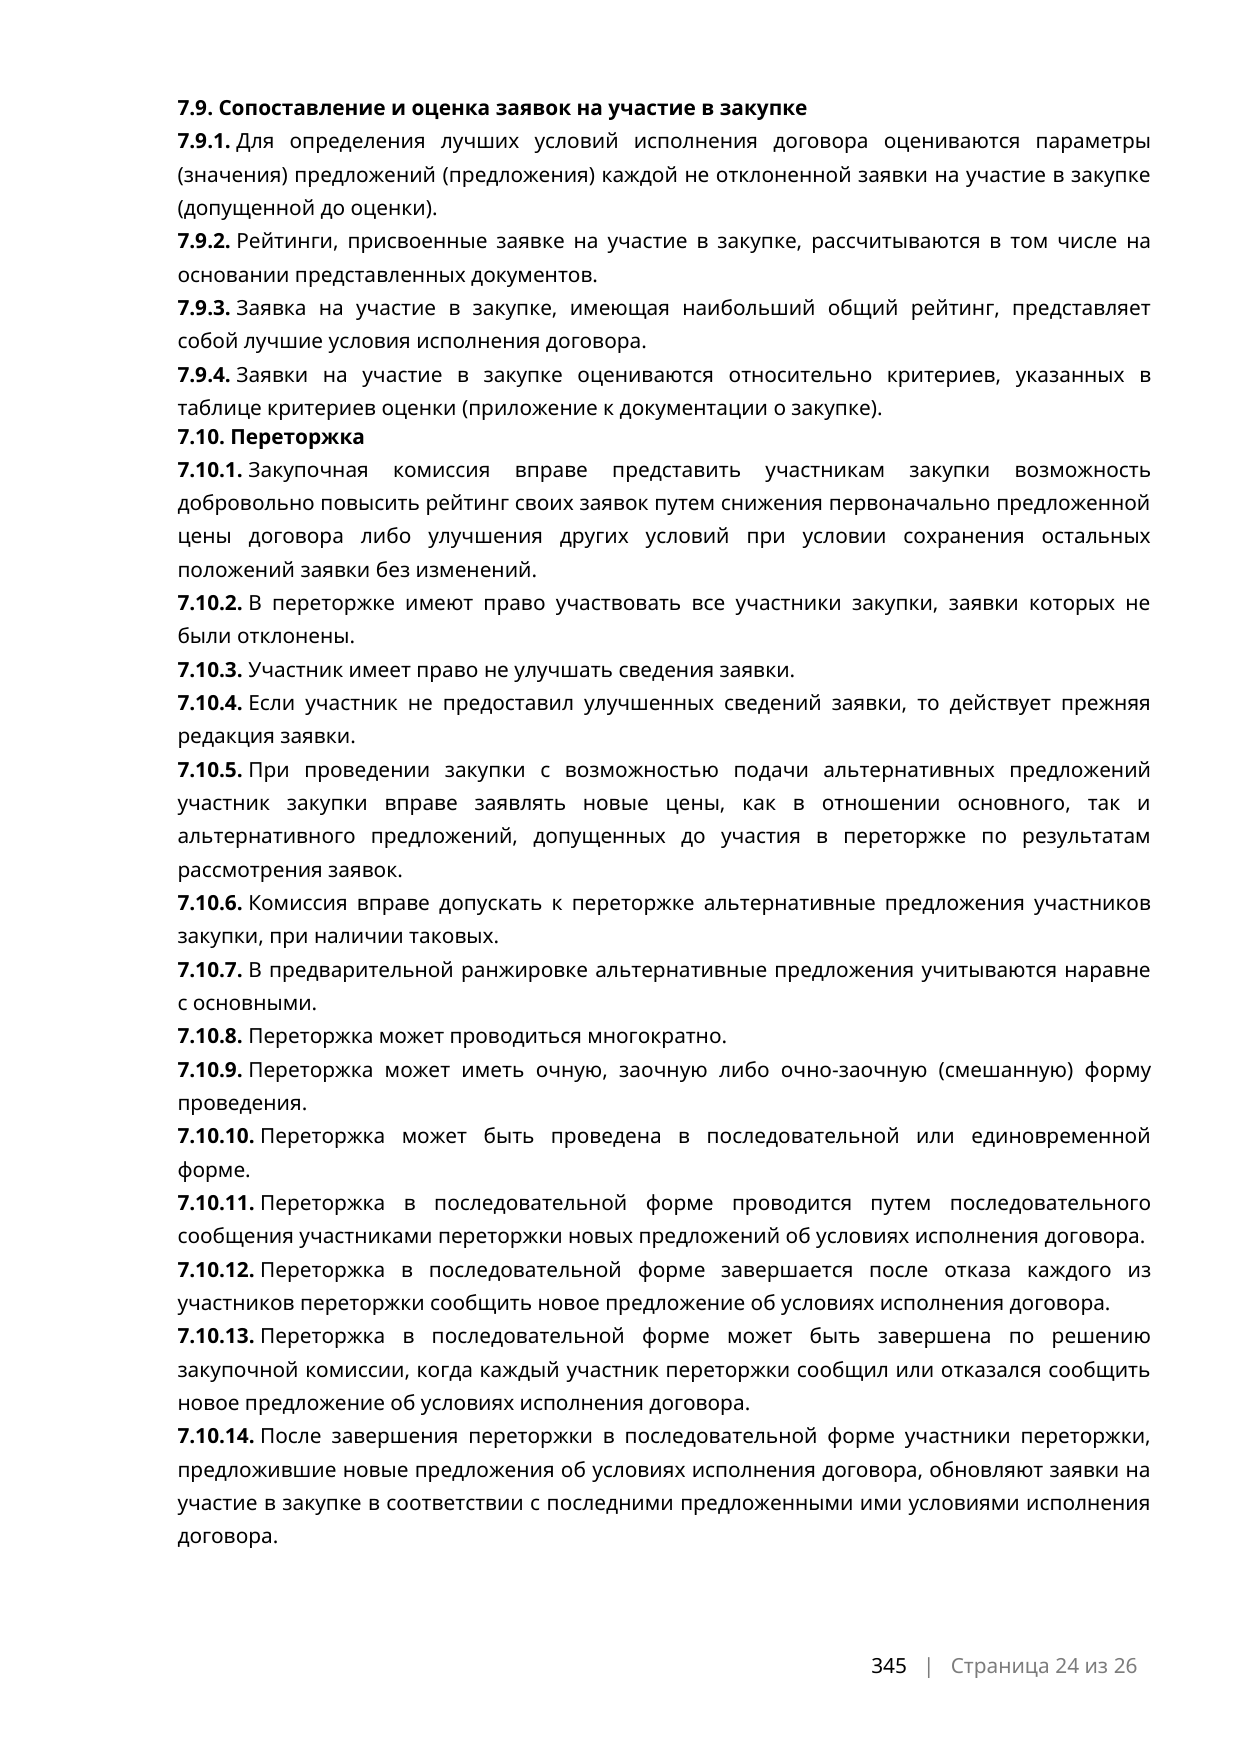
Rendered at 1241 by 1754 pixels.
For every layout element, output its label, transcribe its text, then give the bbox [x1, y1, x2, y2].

text Заявки на участие в закупке оцениваются относительно критериев, указанных в таблице критериев оценки (приложение к документации о закупке). [177, 355, 1152, 422]
text После завершения переторжки в последовательной форме участники переторжки, предложившие новые предложения об условиях исполнения договора, обновляют заявки на участие в закупке в соответствии с последними предложенными ими условиями исполнения договора. [177, 1417, 1152, 1550]
text Переторжка может проводиться многократно. [177, 1017, 1152, 1050]
text Переторжка может быть проведена в последовательной или единовременной форме. [177, 1117, 1152, 1184]
text Переторжка в последовательной форме завершается после отказа каждого из участников переторжки сообщить новое предложение об условиях исполнения договора. [177, 1250, 1152, 1317]
text Сопоставление и оценка заявок на участие в закупке [177, 89, 1152, 122]
text Переторжка в последовательной форме проводится путем последовательного сообщения участниками переторжки новых предложений об условиях исполнения договора. [177, 1184, 1152, 1250]
text Заявка на участие в закупке, имеющая наибольший общий рейтинг, представляет собой лучшие условия исполнения договора. [177, 289, 1152, 355]
text Переторжка в последовательной форме может быть завершена по решению закупочной комиссии, когда каждый участник переторжки сообщил или отказался сообщить новое предложение об условиях исполнения договора. [177, 1317, 1152, 1417]
text В переторжке имеют право участвовать все участники закупки, заявки которых не были отклонены. [177, 584, 1152, 650]
text Закупочная комиссия вправе представить участникам закупки возможность добровольно повысить рейтинг своих заявок путем снижения первоначально предложенной цены договора либо улучшения других условий при условии сохранения остальных положений заявки без изменений. [177, 450, 1152, 584]
text Рейтинги, присвоенные заявке на участие в закупке, рассчитываются в том числе на основании представленных документов. [177, 222, 1152, 289]
list Переторжка [177, 422, 1152, 450]
text Если участник не предоставил улучшенных сведений заявки, то действует прежняя редакция заявки. [177, 684, 1152, 750]
text Для определения лучших условий исполнения договора оцениваются параметры (значения) предложений (предложения) каждой не отклоненной заявки на участие в закупке (допущенной до оценки). [177, 122, 1152, 222]
text Участник имеет право не улучшать сведения заявки. [177, 650, 1152, 684]
text В предварительной ранжировке альтернативные предложения учитываются наравне с основными. [177, 950, 1152, 1017]
text При проведении закупки с возможностью подачи альтернативных предложений участник закупки вправе заявлять новые цены, как в отношении основного, так и альтернативного предложений, допущенных до участия в переторжке по результатам рассмотрения заявок. [177, 750, 1152, 884]
text Комиссия вправе допускать к переторжке альтернативные предложения участников закупки, при наличии таковых. [177, 884, 1152, 950]
text Переторжка может иметь очную, заочную либо очно-заочную (смешанную) форму проведения. [177, 1050, 1152, 1117]
